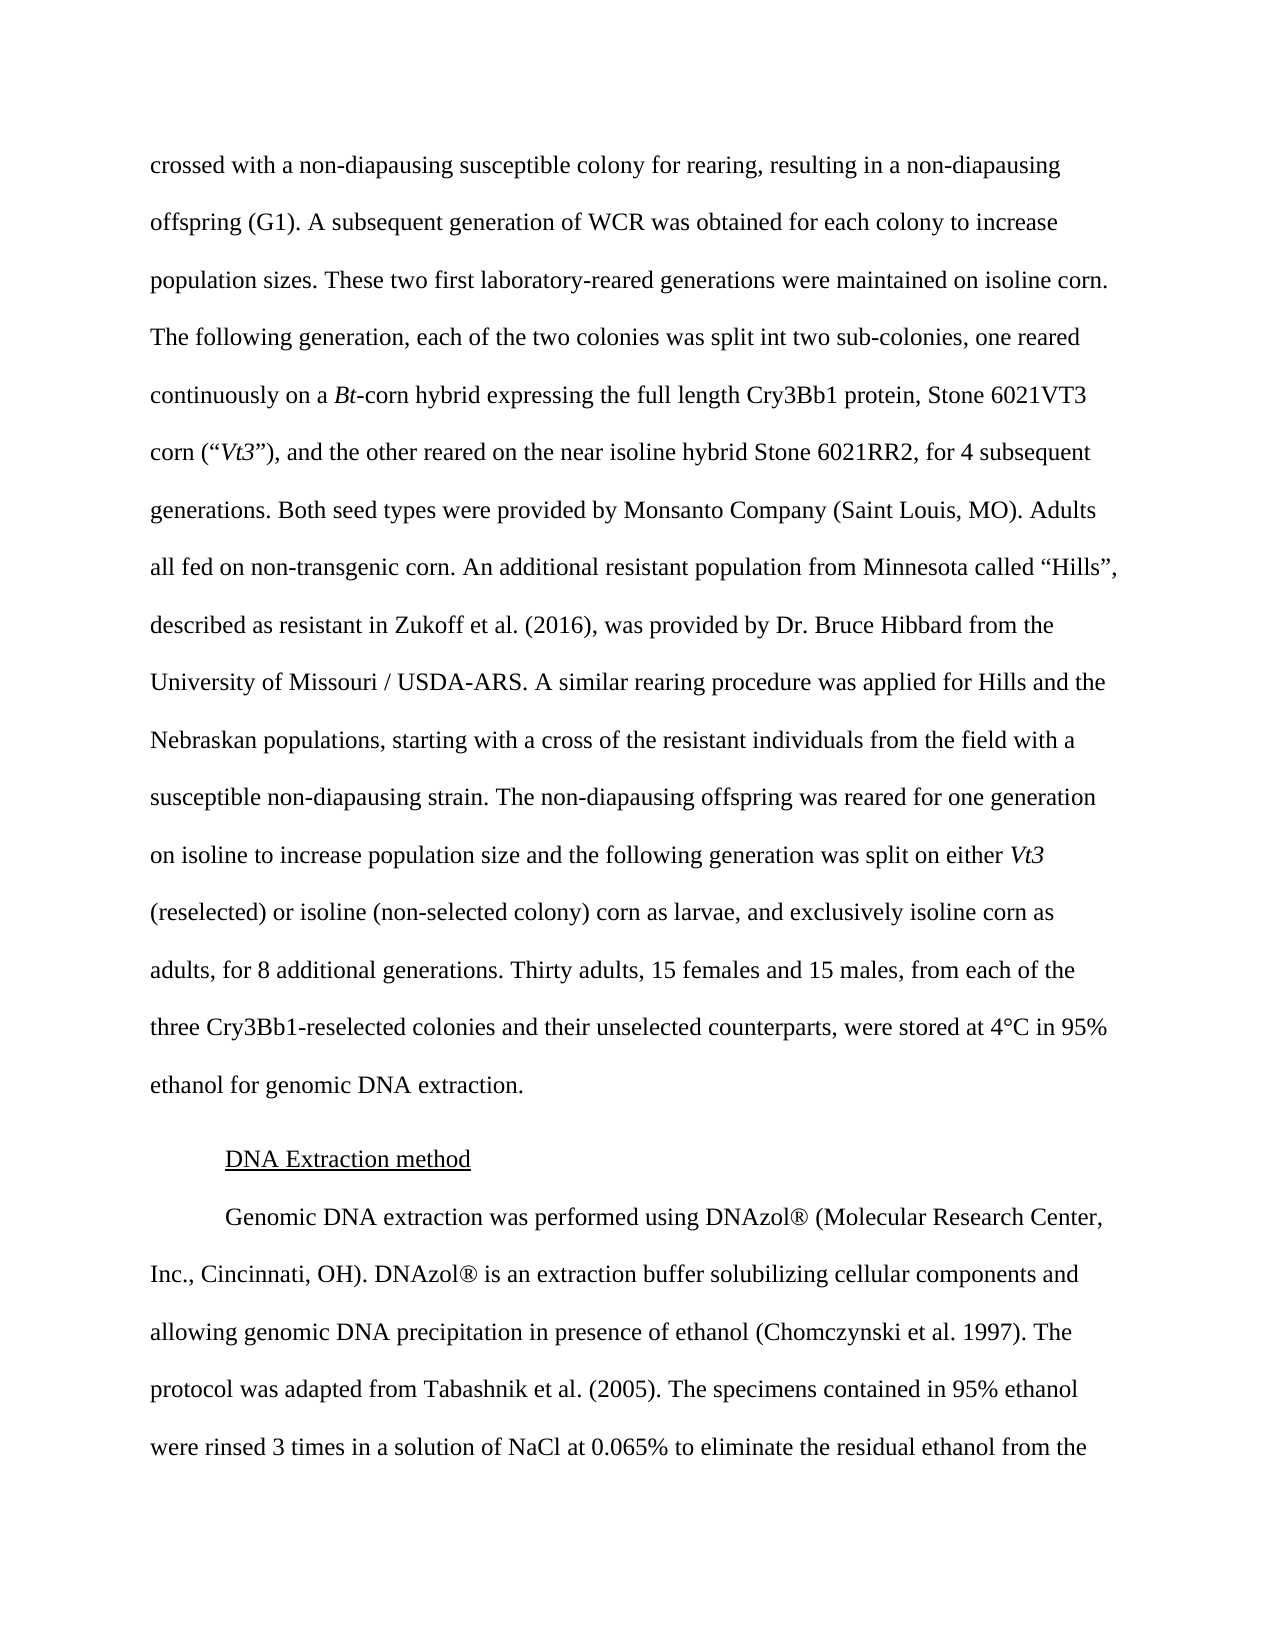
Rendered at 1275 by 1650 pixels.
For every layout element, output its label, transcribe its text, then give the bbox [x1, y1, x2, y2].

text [150, 1202, 1125, 1460]
subtitle DNA Extraction method [225, 1144, 1125, 1173]
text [150, 150, 1125, 1099]
